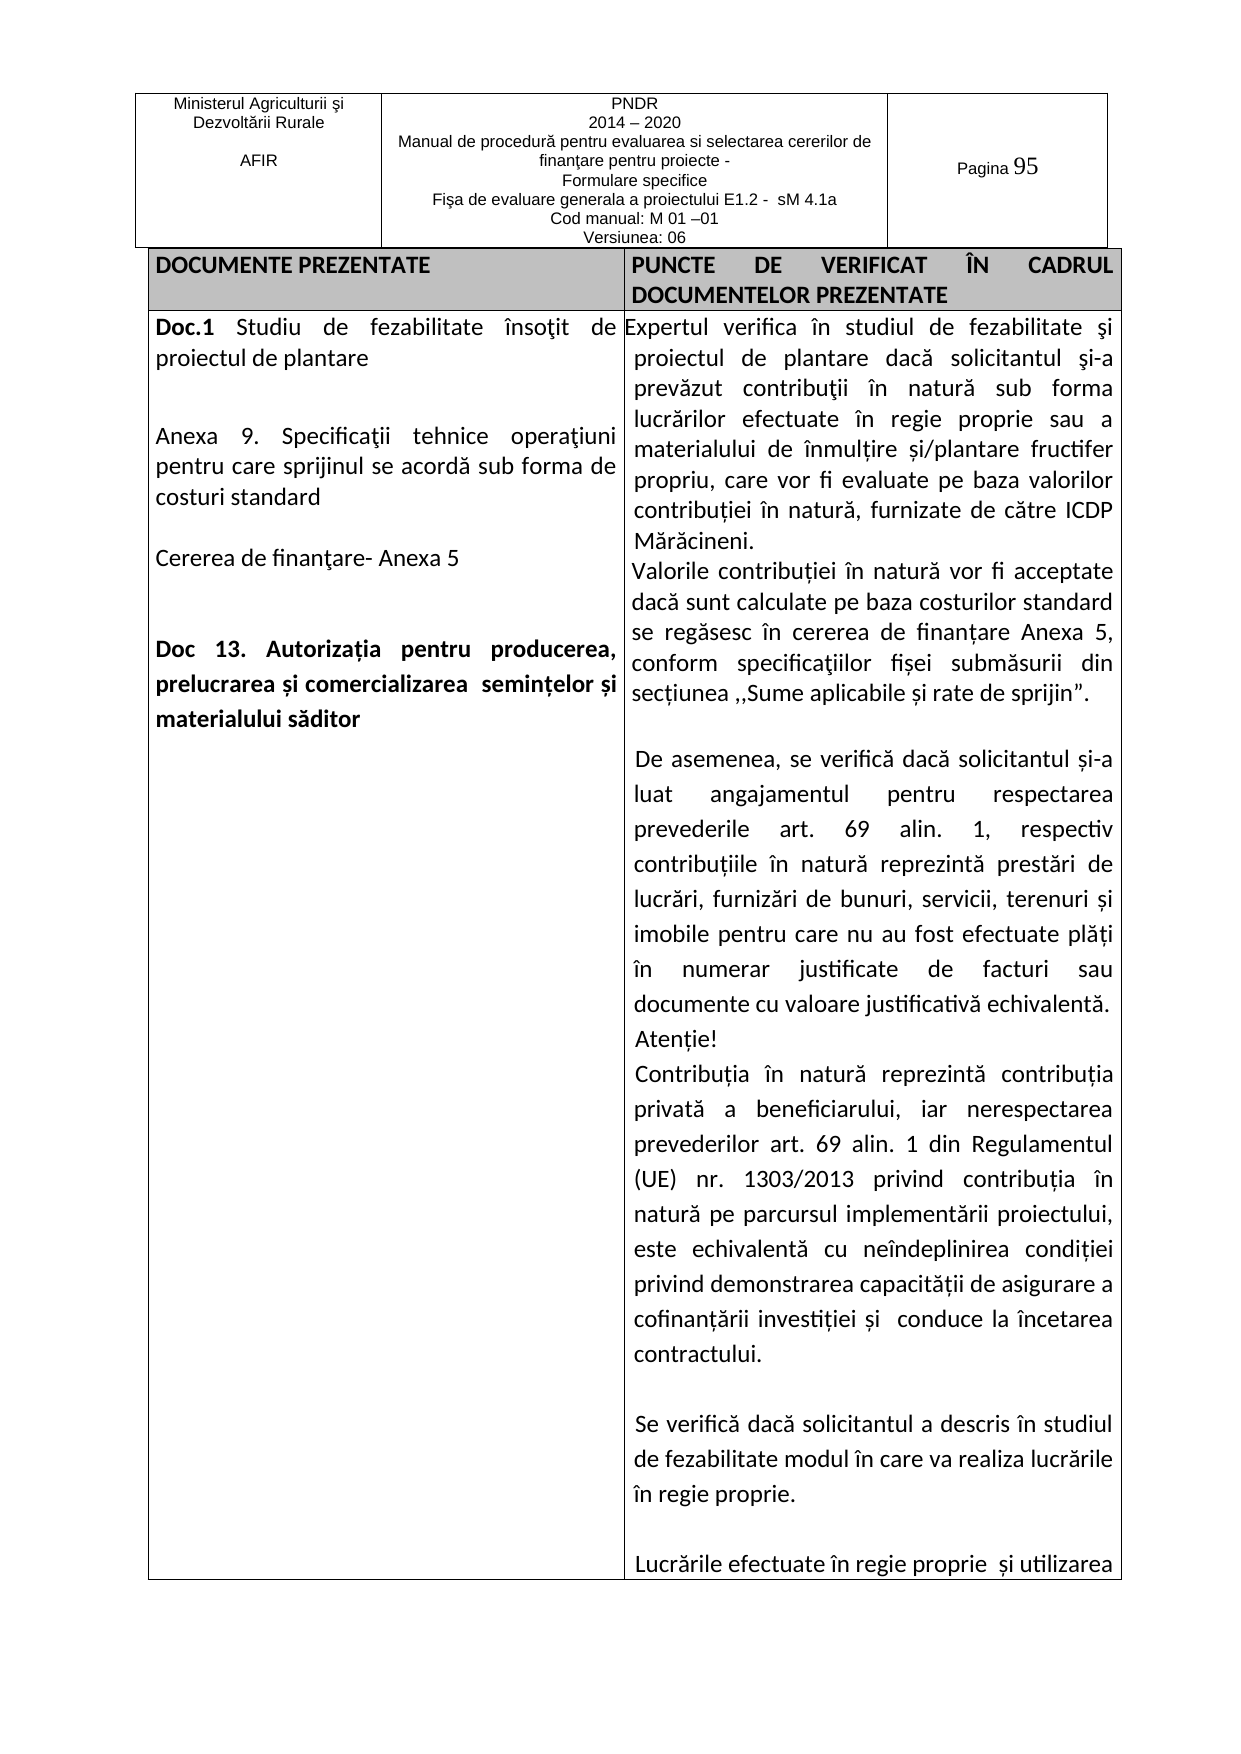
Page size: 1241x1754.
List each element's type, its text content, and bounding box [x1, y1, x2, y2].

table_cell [149, 311, 624, 1578]
table_header DOCUMENTE PREZENTATE [149, 249, 624, 310]
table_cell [625, 311, 1121, 1578]
table_header PUNCTE DE VERIFICAT ÎN CADRUL DOCUMENTELOR PREZENTATE [625, 249, 1121, 310]
